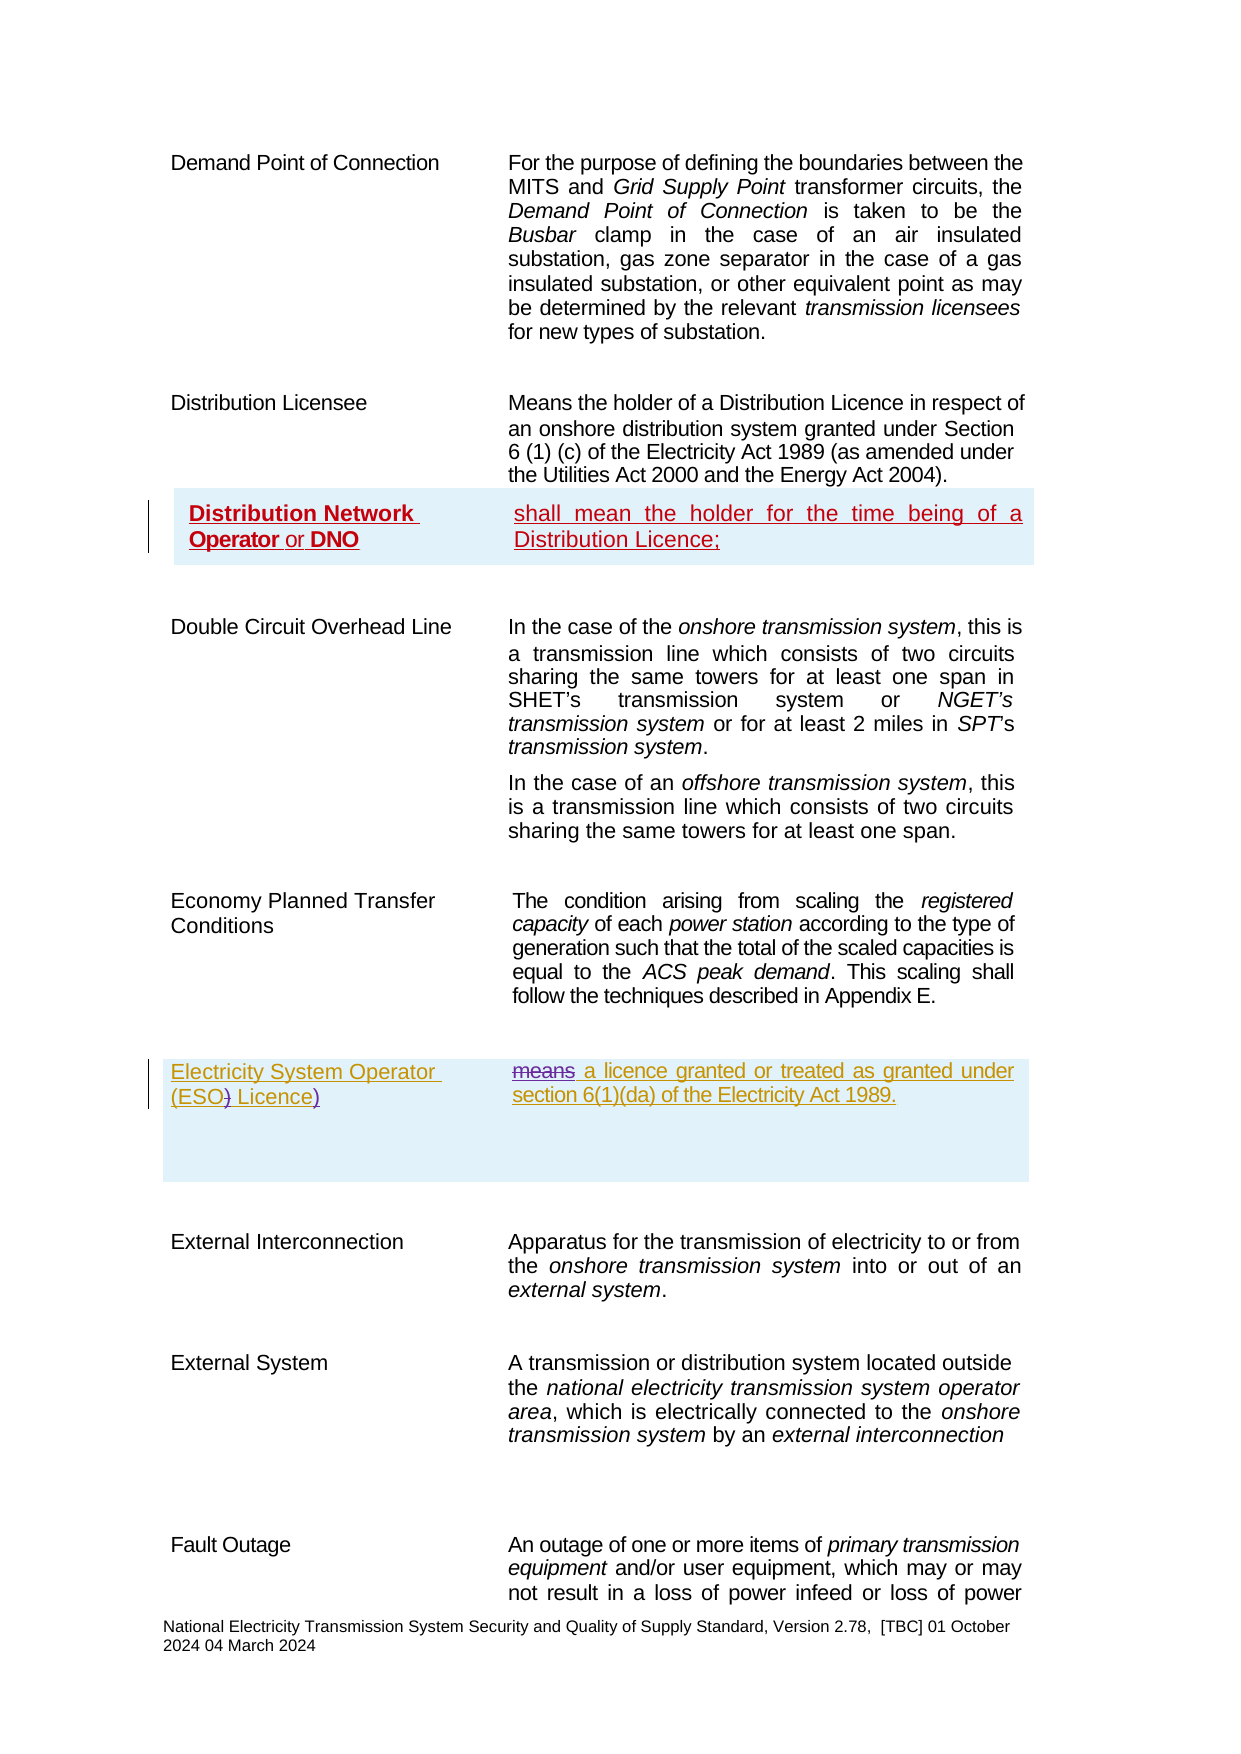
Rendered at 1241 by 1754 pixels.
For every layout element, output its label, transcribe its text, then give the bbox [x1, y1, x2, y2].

text an onshore distribution system granted under Section 6 (1) (c) of the Electricity Act 1989 (as amended under the Utilities Act 2000 and the Energy Act 2004). [508, 417, 1015, 488]
text the national electricity transmission system operator area, which is electrically connected to the onshore transmission system by an external interconnection [508, 1377, 1022, 1447]
text In the case of an offshore transmission system, this is a transmission line which consists of two circuits sharing the same towers for at least one span. [508, 771, 1015, 844]
text Distribution Licensee Means the holder of a Distribution Licence in respect of [170, 390, 1030, 416]
table_header The condition arising from scaling the registered capacity of each power station according to the type of generation such that the total of the scaled capacities is equal to the ACS peak demand. This scaling shall follow the techniques described in Appendix E. [501, 889, 1029, 1011]
text External Interconnection Apparatus for the transmission of electricity to or from [170, 1230, 1030, 1254]
text External System A transmission or distribution system located outside [170, 1350, 1030, 1376]
table_header Economy Planned Transfer Conditions [163, 889, 501, 1011]
text Demand Point of Connection For the purpose of defining the boundaries between the [170, 151, 1030, 175]
text Double Circuit Overhead Line In the case of the onshore transmission system, this is [170, 616, 1030, 639]
text Fault Outage An outage of one or more items of primary transmission [170, 1534, 1030, 1557]
text a transmission line which consists of two circuits sharing the same towers for at least one span in SHET’s transmission system or NGET’s transmission system or for at least 2 miles in SPT’s transmission system. [508, 642, 1015, 759]
text MITS and Grid Supply Point transformer circuits, the Demand Point of Connection is taken to be the Busbar clamp in the case of an air insulated substation, gas zone separator in the case of a gas insulated substation, or other equivalent point as may be determined by the relevant transmission licensees for new types of substation. [508, 175, 1022, 344]
text the onshore transmission system into or out of an external system. [508, 1254, 1022, 1302]
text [508, 1557, 1022, 1605]
